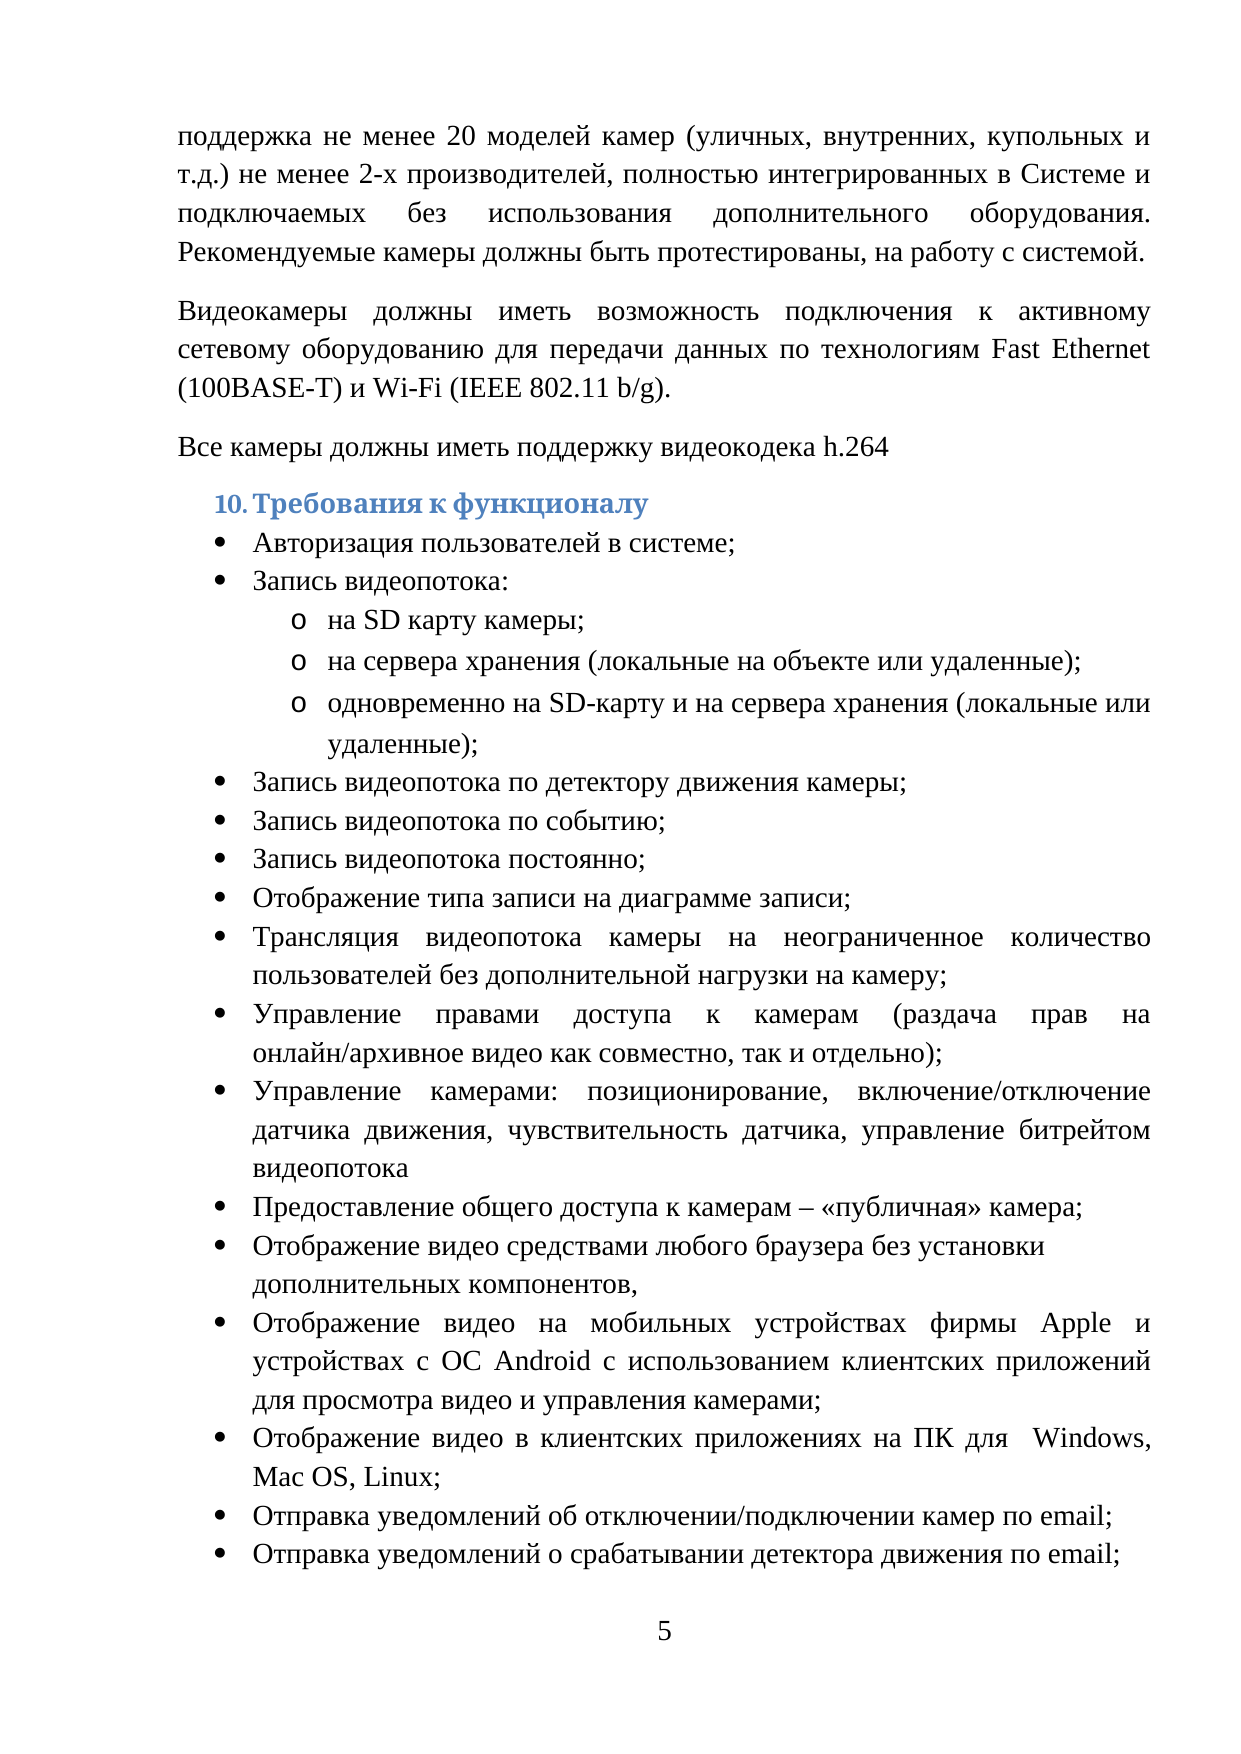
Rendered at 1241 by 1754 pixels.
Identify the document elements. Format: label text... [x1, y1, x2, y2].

list Отображение видео средствами любого браузера без установки [215, 1228, 1152, 1261]
list Отображение типа записи на диаграмме записи; [215, 880, 1152, 914]
list Запись видеопотока постоянно; [215, 842, 1152, 875]
text Все камеры должны иметь поддержку видеокодека h.264 [177, 429, 1152, 463]
list Авторизация пользователей в системе; [215, 525, 1152, 558]
text Видеокамеры должны иметь возможность подключения к активному сетевому оборудованию для передачи данных по технологиям Fast Ethernet (100BASE-T) и Wi-Fi (IEEE 802.11 b/g). [177, 293, 1152, 404]
list Отправка уведомлений о срабатывании детектора движения по email; [215, 1536, 1152, 1570]
list Отправка уведомлений об отключении/подключении камер по email; [215, 1498, 1152, 1531]
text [177, 118, 1152, 267]
list Отображение видео в клиентских приложениях на ПК для Windows, Mac OS, Linux; [215, 1421, 1152, 1493]
list Трансляция видеопотока камеры на неограниченное количество пользователей без дополнительной нагрузки на камеру; [215, 919, 1152, 991]
subtitle Требования к функционалу [215, 489, 1152, 520]
list дополнительных компонентов, [252, 1266, 1152, 1300]
list на SD карту камеры; [290, 602, 1152, 638]
list Управление правами доступа к камерам (раздача прав на онлайн/архивное видео как совместно, так и отдельно); [215, 996, 1152, 1068]
list Предоставление общего доступа к камерам – «публичная» камера; [215, 1189, 1152, 1223]
list Запись видеопотока по событию; [215, 803, 1152, 837]
list Запись видеопотока: [215, 563, 1152, 597]
list Управление камерами: позиционирование, включение/отключение датчика движения, чувствительность датчика, управление битрейтом видеопотока [215, 1073, 1152, 1184]
list Запись видеопотока по детектору движения камеры; [215, 764, 1152, 798]
list одновременно на SD-карту и на сервера хранения (локальные или удаленные); [290, 685, 1152, 759]
list Отображение видео на мобильных устройствах фирмы Apple и устройствах с ОС Android с использованием клиентских приложений для просмотра видео и управления камерами; [215, 1305, 1152, 1416]
list на сервера хранения (локальные на объекте или удаленные); [290, 643, 1152, 679]
